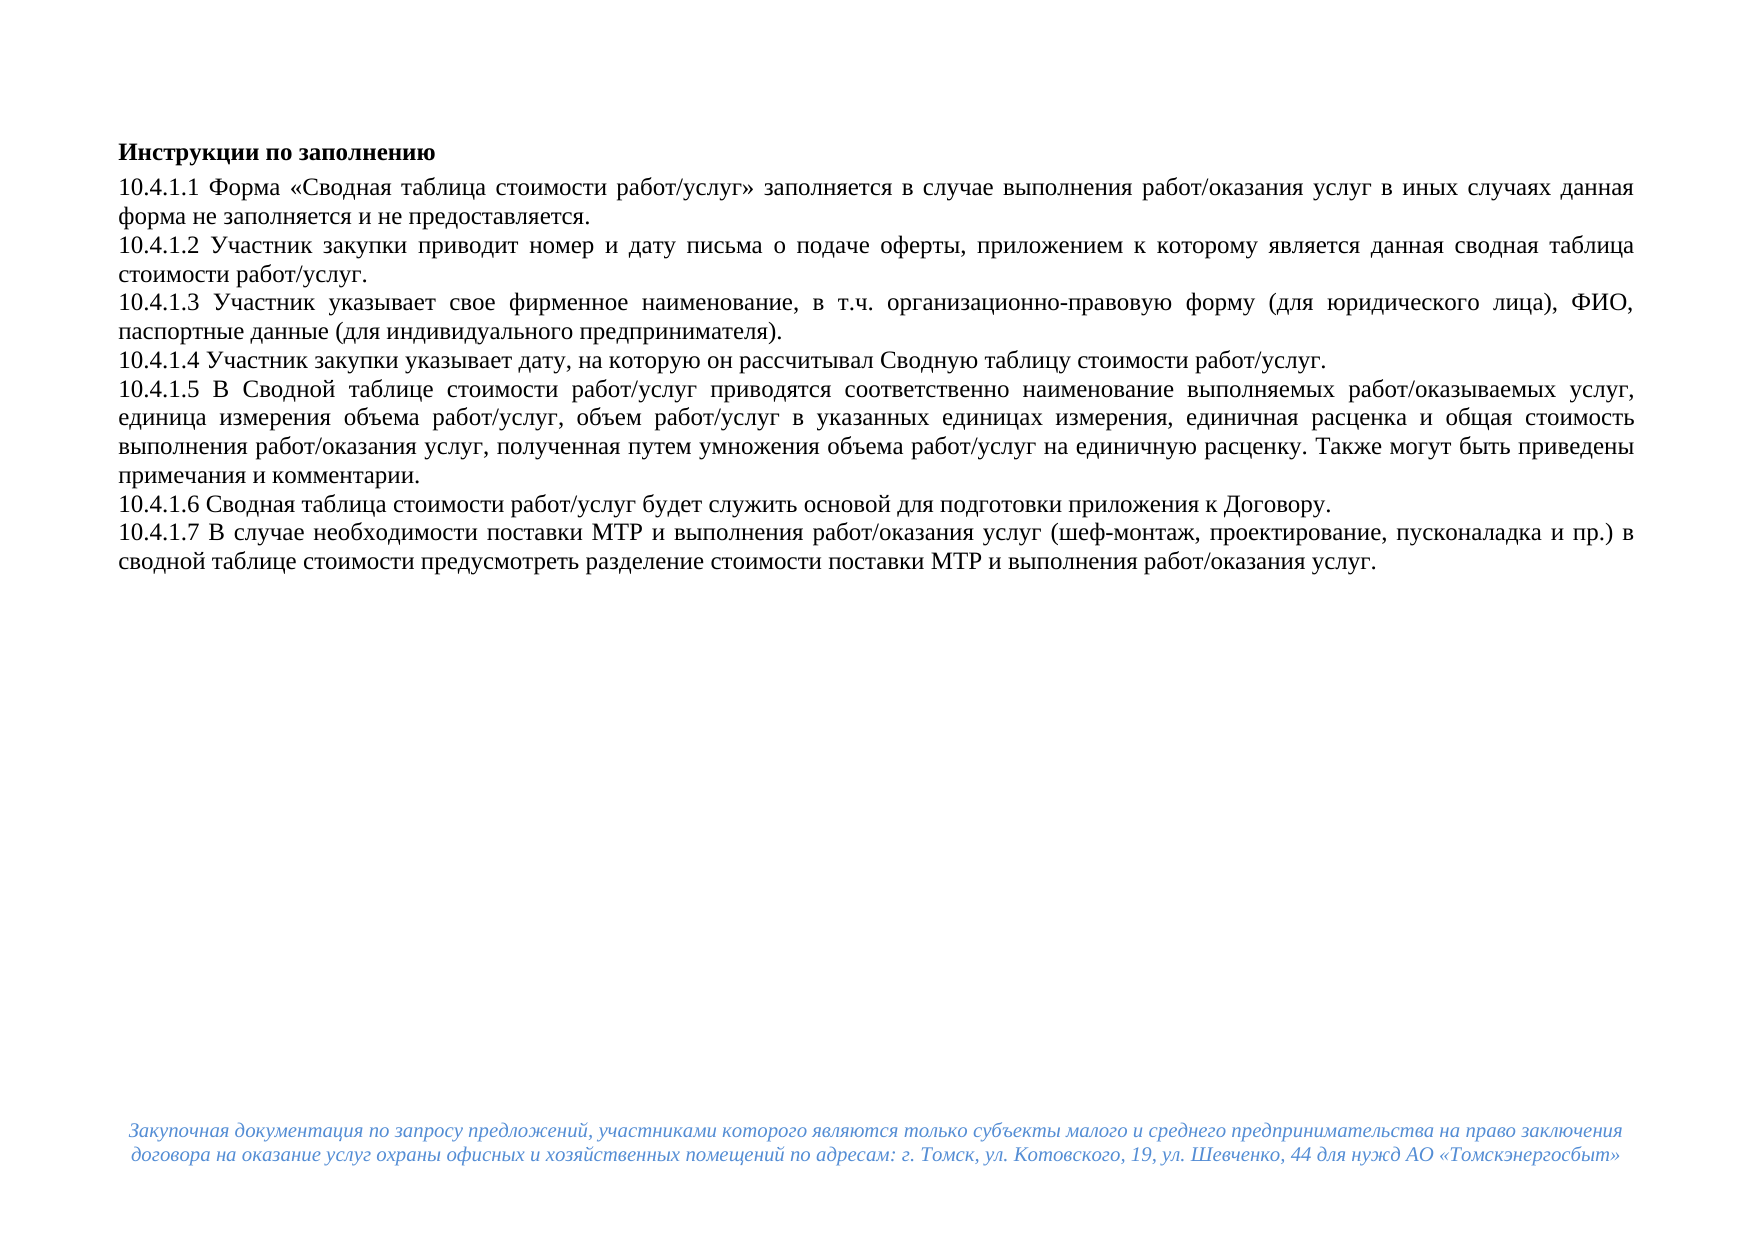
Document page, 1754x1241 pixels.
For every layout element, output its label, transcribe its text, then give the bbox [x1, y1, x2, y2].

text 10.4.1.2 Участник закупки приводит номер и дату письма о подаче оферты, приложением к которому является данная сводная таблица стоимости работ/услуг. [118, 230, 1636, 287]
text 10.4.1.4 Участник закупки указывает дату, на которую он рассчитывал Сводную таблицу стоимости работ/услуг. [118, 345, 1636, 374]
text 10.4.1.1 Форма «Сводная таблица стоимости работ/услуг» заполняется в случае выполнения работ/оказания услуг в иных случаях данная форма не заполняется и не предоставляется. [118, 172, 1636, 230]
text 10.4.1.7 В случае необходимости поставки МТР и выполнения работ/оказания услуг (шеф-монтаж, проектирование, пусконаладка и пр.) в сводной таблице стоимости предусмотреть разделение стоимости поставки МТР и выполнения работ/оказания услуг. [118, 517, 1636, 575]
text 10.4.1.6 Сводная таблица стоимости работ/услуг будет служить основой для подготовки приложения к Договору. [118, 489, 1636, 517]
text Инструкции по заполнению [118, 137, 1636, 166]
text 10.4.1.3 Участник указывает свое фирменное наименование, в т.ч. организационно-правовую форму (для юридического лица), ФИО, паспортные данные (для индивидуального предпринимателя). [118, 287, 1636, 345]
text 10.4.1.5 В Сводной таблице стоимости работ/услуг приводятся соответственно наименование выполняемых работ/оказываемых услуг, единица измерения объема работ/услуг, объем работ/услуг в указанных единицах измерения, единичная расценка и общая стоимость выполнения работ/оказания услуг, полученная путем умножения объема работ/услуг на единичную расценку. Также могут быть приведены примечания и комментарии. [118, 374, 1636, 489]
